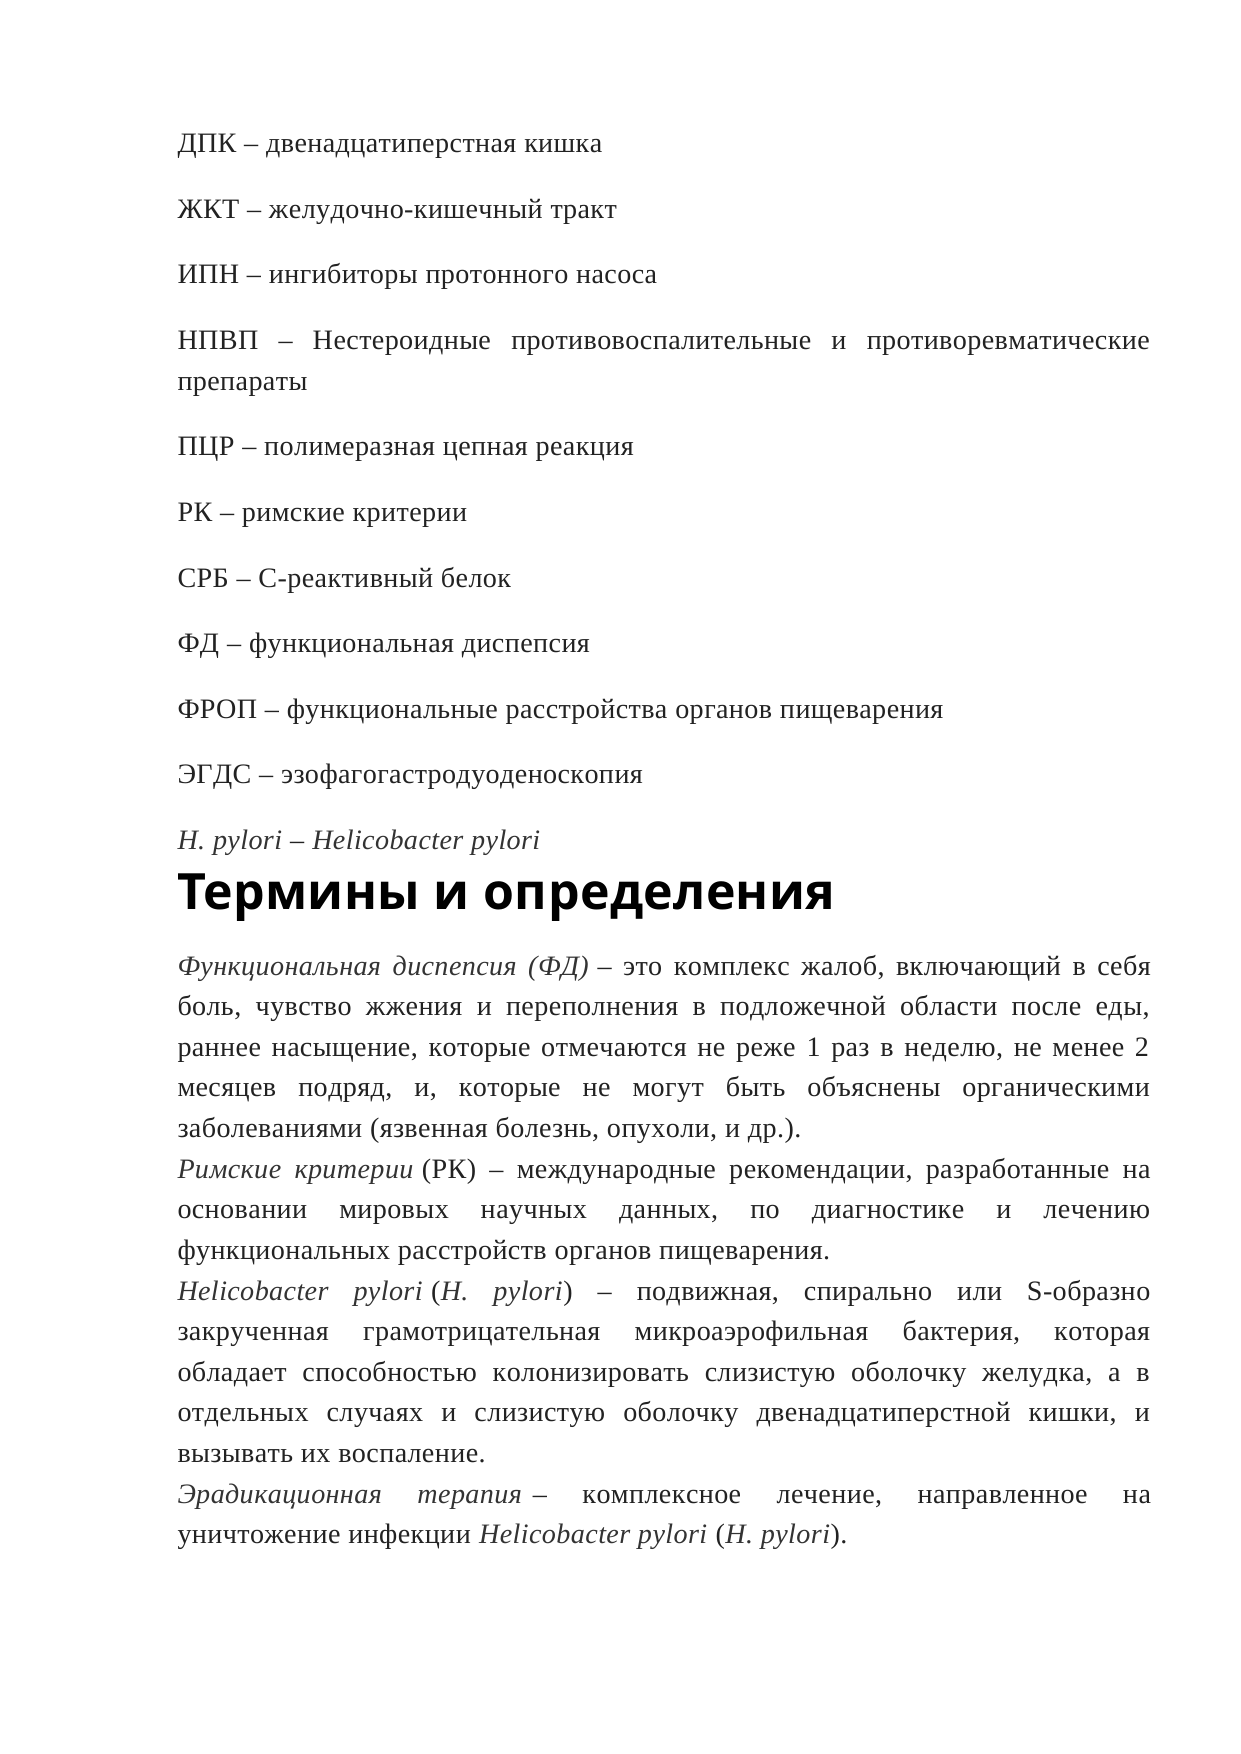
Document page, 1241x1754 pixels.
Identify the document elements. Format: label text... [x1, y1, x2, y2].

text ПЦР – полимеразная цепная реакция [177, 421, 1152, 462]
text СРБ – С-реактивный белок [177, 552, 1152, 593]
text Термины и определения [177, 856, 1152, 924]
text Функциональная диспепсия (ФД) – это комплекс жалоб, включающий в себя боль, чувство жжения и переполнения в подложечной области после еды, раннее насыщение, которые отмечаются не реже 1 раз в неделю, не менее 2 месяцев подряд, и, которые не могут быть объяснены органическими заболеваниями (язвенная болезнь, опухоли, и др.). [177, 940, 1152, 1143]
text ЭГДС – эзофагогастродуоденоскопия [177, 749, 1152, 790]
text НПВП – Нестероидные противовоспалительные и противоревматические препараты [177, 315, 1152, 396]
text Эрадикационная терапия – комплексное лечение, направленное на уничтожение инфекции Helicobacter pylori (H. pylori). [177, 1468, 1152, 1550]
text ИПН – ингибиторы протонного насоса [177, 249, 1152, 290]
text ЖКТ – желудочно-кишечный тракт [177, 184, 1152, 224]
text Helicobacter pylori (H. pylori) – подвижная, спирально или S-образно закрученная грамотрицательная микроаэрофильная бактерия, которая обладает способностью колонизировать слизистую оболочку желудка, а в отдельных случаях и слизистую оболочку двенадцатиперстной кишки, и вызывать их воспаление. [177, 1265, 1152, 1468]
text ДПК – двенадцатиперстная кишка [177, 118, 1152, 159]
text ФРОП – функциональные расстройства органов пищеварения [177, 684, 1152, 724]
text H. рylori – Helicobacter pylori [177, 815, 1152, 856]
text РК – римские критерии [177, 487, 1152, 527]
text ФД – функциональная диспепсия [177, 618, 1152, 659]
text Римские критерии (РК) – международные рекомендации, разработанные на основании мировых научных данных, по диагностике и лечению функциональных расстройств органов пищеварения. [177, 1143, 1152, 1265]
